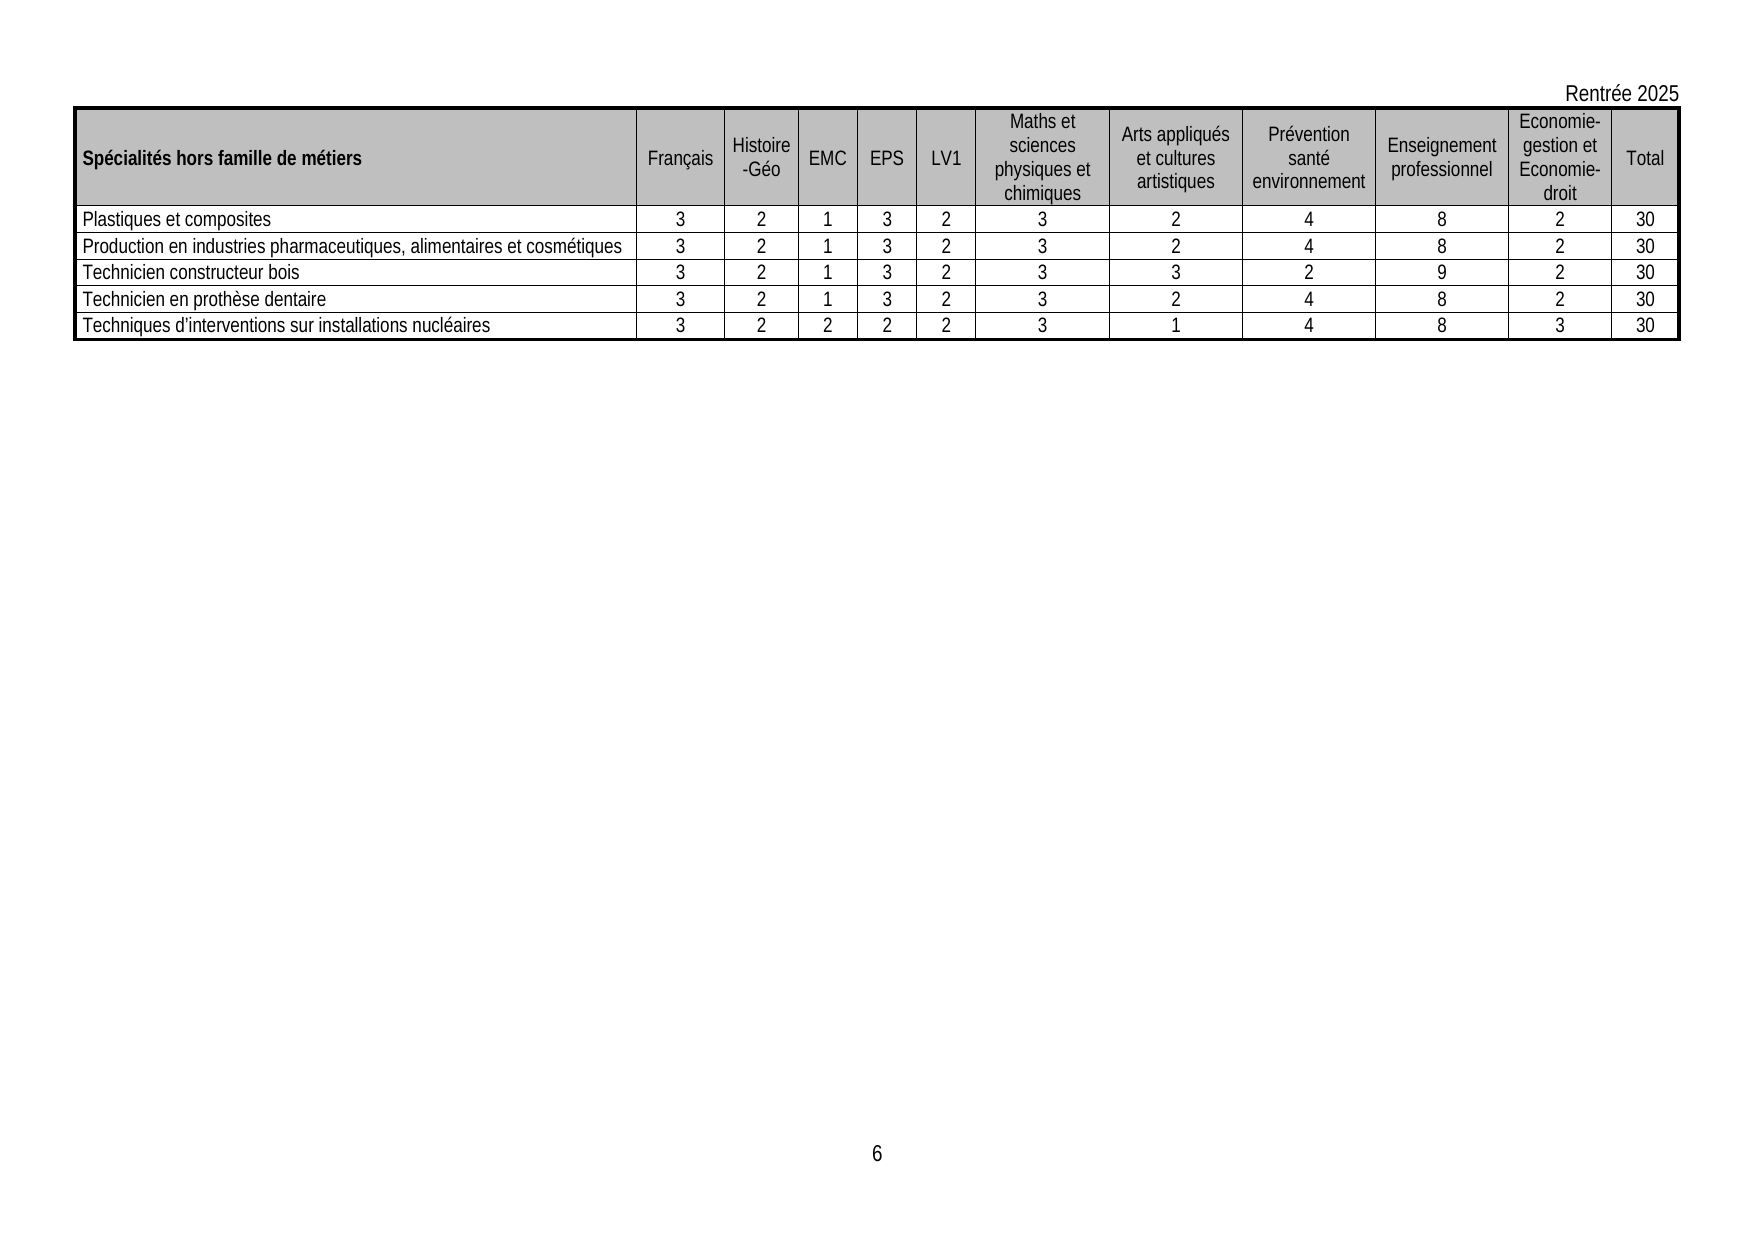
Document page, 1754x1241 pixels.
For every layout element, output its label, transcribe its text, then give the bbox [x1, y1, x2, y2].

table_cell 2 [1110, 233, 1242, 258]
table_header Total [1612, 110, 1677, 205]
table_cell 2 [1243, 260, 1375, 285]
table_cell 3 [858, 206, 916, 232]
table_cell 30 [1612, 233, 1677, 258]
table_cell 1 [1110, 313, 1242, 338]
table_cell 8 [1376, 286, 1508, 312]
table_cell 2 [1509, 260, 1611, 285]
table_cell 3 [858, 260, 916, 285]
table_cell 1 [799, 206, 857, 232]
table_cell 2 [725, 233, 798, 258]
table_cell 2 [725, 260, 798, 285]
table_cell 3 [976, 286, 1109, 312]
table_header Economie-gestion et Economie-droit [1509, 110, 1611, 205]
table_cell 3 [976, 233, 1109, 258]
table_cell 2 [917, 206, 975, 232]
table_cell 2 [917, 260, 975, 285]
table_cell 3 [637, 206, 724, 232]
table_cell 2 [725, 206, 798, 232]
table_cell 30 [1612, 260, 1677, 285]
table_cell 1 [799, 260, 857, 285]
table_cell 9 [1376, 260, 1508, 285]
table_header LV1 [917, 110, 975, 205]
table_cell 1 [799, 233, 857, 258]
table_cell 30 [1612, 313, 1677, 338]
table_cell 3 [637, 286, 724, 312]
table_header Histoire-Géo [725, 110, 798, 205]
table_cell 2 [725, 286, 798, 312]
table_cell 2 [799, 313, 857, 338]
table_cell 3 [976, 206, 1109, 232]
table_header Spécialités hors famille de métiers [77, 110, 636, 205]
table_cell 3 [1110, 260, 1242, 285]
table_cell 3 [1509, 313, 1611, 338]
table_cell 3 [976, 260, 1109, 285]
table_cell 3 [637, 260, 724, 285]
table_header Prévention santé environnement [1243, 110, 1375, 205]
table_cell 8 [1376, 233, 1508, 258]
table_cell 2 [858, 313, 916, 338]
table_cell 3 [858, 233, 916, 258]
table_cell 2 [1110, 206, 1242, 232]
table_cell 2 [917, 313, 975, 338]
table_cell 2 [1509, 233, 1611, 258]
table_cell 2 [917, 233, 975, 258]
table_cell 3 [976, 313, 1109, 338]
table_cell 8 [1376, 313, 1508, 338]
table_cell 4 [1243, 233, 1375, 258]
table_header EPS [858, 110, 916, 205]
table_cell 2 [917, 286, 975, 312]
table_cell 4 [1243, 286, 1375, 312]
table_cell 2 [725, 313, 798, 338]
table_header Maths et sciences physiques et chimiques [976, 110, 1109, 205]
table_cell 3 [858, 286, 916, 312]
table_cell Technicien en prothèse dentaire [77, 286, 636, 312]
table_cell 8 [1376, 206, 1508, 232]
table_header Arts appliqués et cultures artistiques [1110, 110, 1242, 205]
table_header EMC [799, 110, 857, 205]
table_cell 3 [637, 233, 724, 258]
table_cell 2 [1509, 286, 1611, 312]
table_cell 3 [637, 313, 724, 338]
table_cell 2 [1110, 286, 1242, 312]
table_cell 4 [1243, 206, 1375, 232]
table_cell 2 [1509, 206, 1611, 232]
table_cell 4 [1243, 313, 1375, 338]
table_cell 1 [799, 286, 857, 312]
table_cell 30 [1612, 286, 1677, 312]
table_cell Plastiques et composites [77, 206, 636, 232]
table_header Français [637, 110, 724, 205]
table_cell Technicien constructeur bois [77, 260, 636, 285]
table_cell 30 [1612, 206, 1677, 232]
table_cell Production en industries pharmaceutiques, alimentaires et cosmétiques [77, 233, 636, 258]
table_cell Techniques d’interventions sur installations nucléaires [77, 313, 636, 338]
table_header Enseignement professionnel [1376, 110, 1508, 205]
